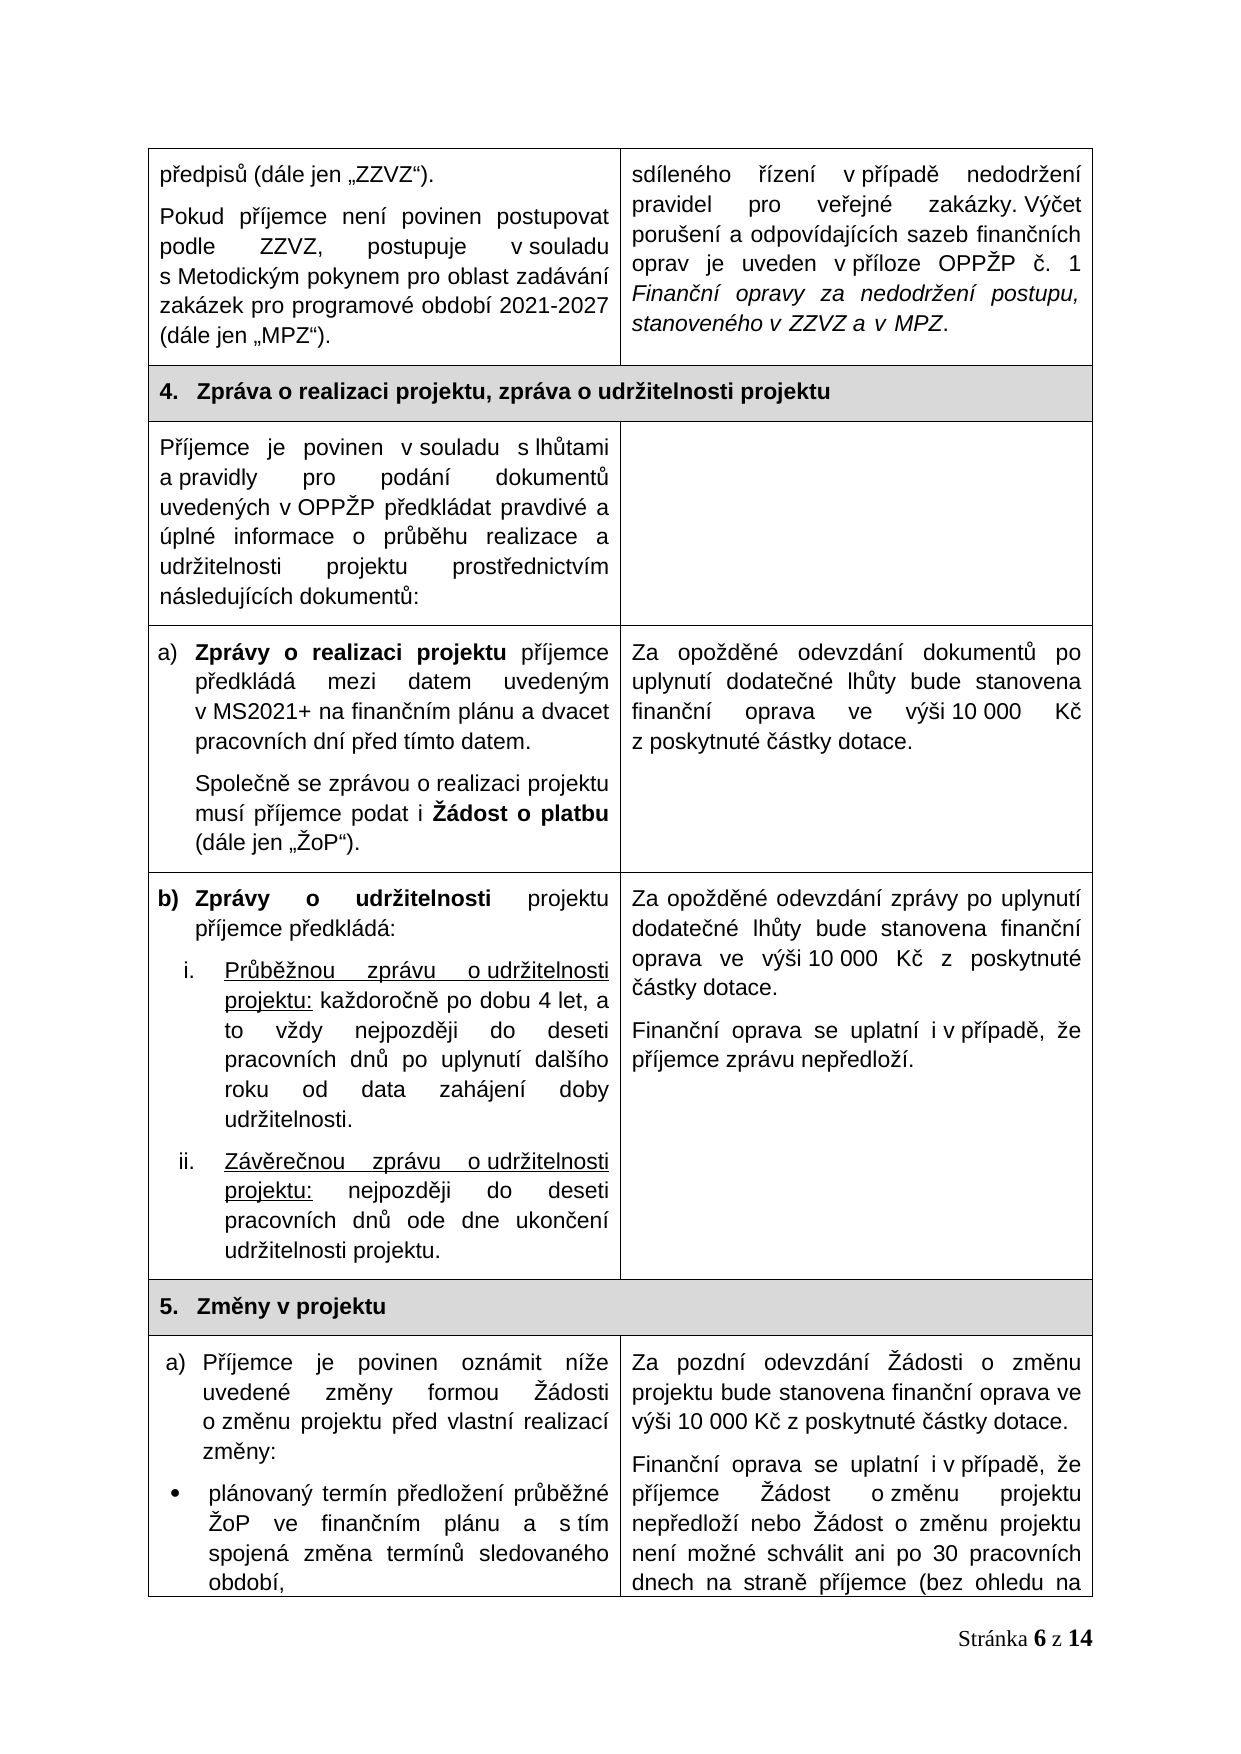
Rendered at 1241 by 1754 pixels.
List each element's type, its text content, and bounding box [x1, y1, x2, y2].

table_cell Zprávy o udržitelnosti projektu příjemce předkládá: Průběžnou zprávu o udržitelnosti projektu: každoročně po dobu 4 let, a to vždy nejpozději do deseti pracovních dnů po uplynutí dalšího roku od data zahájení doby udržitelnosti. Závěrečnou zprávu o udržitelnosti projektu: nejpozději do deseti pracovních dnů ode dne ukončení udržitelnosti projektu. [149, 873, 620, 1279]
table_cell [149, 1336, 620, 1596]
table_cell Za opožděné odevzdání zprávy po uplynutí dodatečné lhůty bude stanovena finanční oprava ve výši 10 000 Kč z poskytnuté částky dotace. Finanční oprava se uplatní i v případě, že příjemce zprávu nepředloží. [621, 873, 1092, 1279]
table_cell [149, 149, 620, 364]
table_cell [621, 422, 1092, 625]
table_cell Změny v projektu [149, 1280, 1092, 1335]
table_cell Příjemce je povinen v souladu s lhůtami a pravidly pro podání dokumentů uvedených v OPPŽP předkládat pravdivé a úplné informace o průběhu realizace a udržitelnosti projektu prostřednictvím následujících dokumentů: [149, 422, 620, 625]
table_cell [621, 1336, 1092, 1596]
table_cell Zprávy o realizaci projektu příjemce předkládá mezi datem uvedeným v MS2021+ na finančním plánu a dvacet pracovních dní před tímto datem. Společně se zprávou o realizaci projektu musí příjemce podat i Žádost o platbu (dále jen „ŽoP“). [149, 626, 620, 872]
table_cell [621, 149, 1092, 364]
table_cell Zpráva o realizaci projektu, zpráva o udržitelnosti projektu [149, 366, 1092, 421]
table_cell Za opožděné odevzdání dokumentů po uplynutí dodatečné lhůty bude stanovena finanční oprava ve výši 10 000 Kč z poskytnuté částky dotace. [621, 626, 1092, 872]
